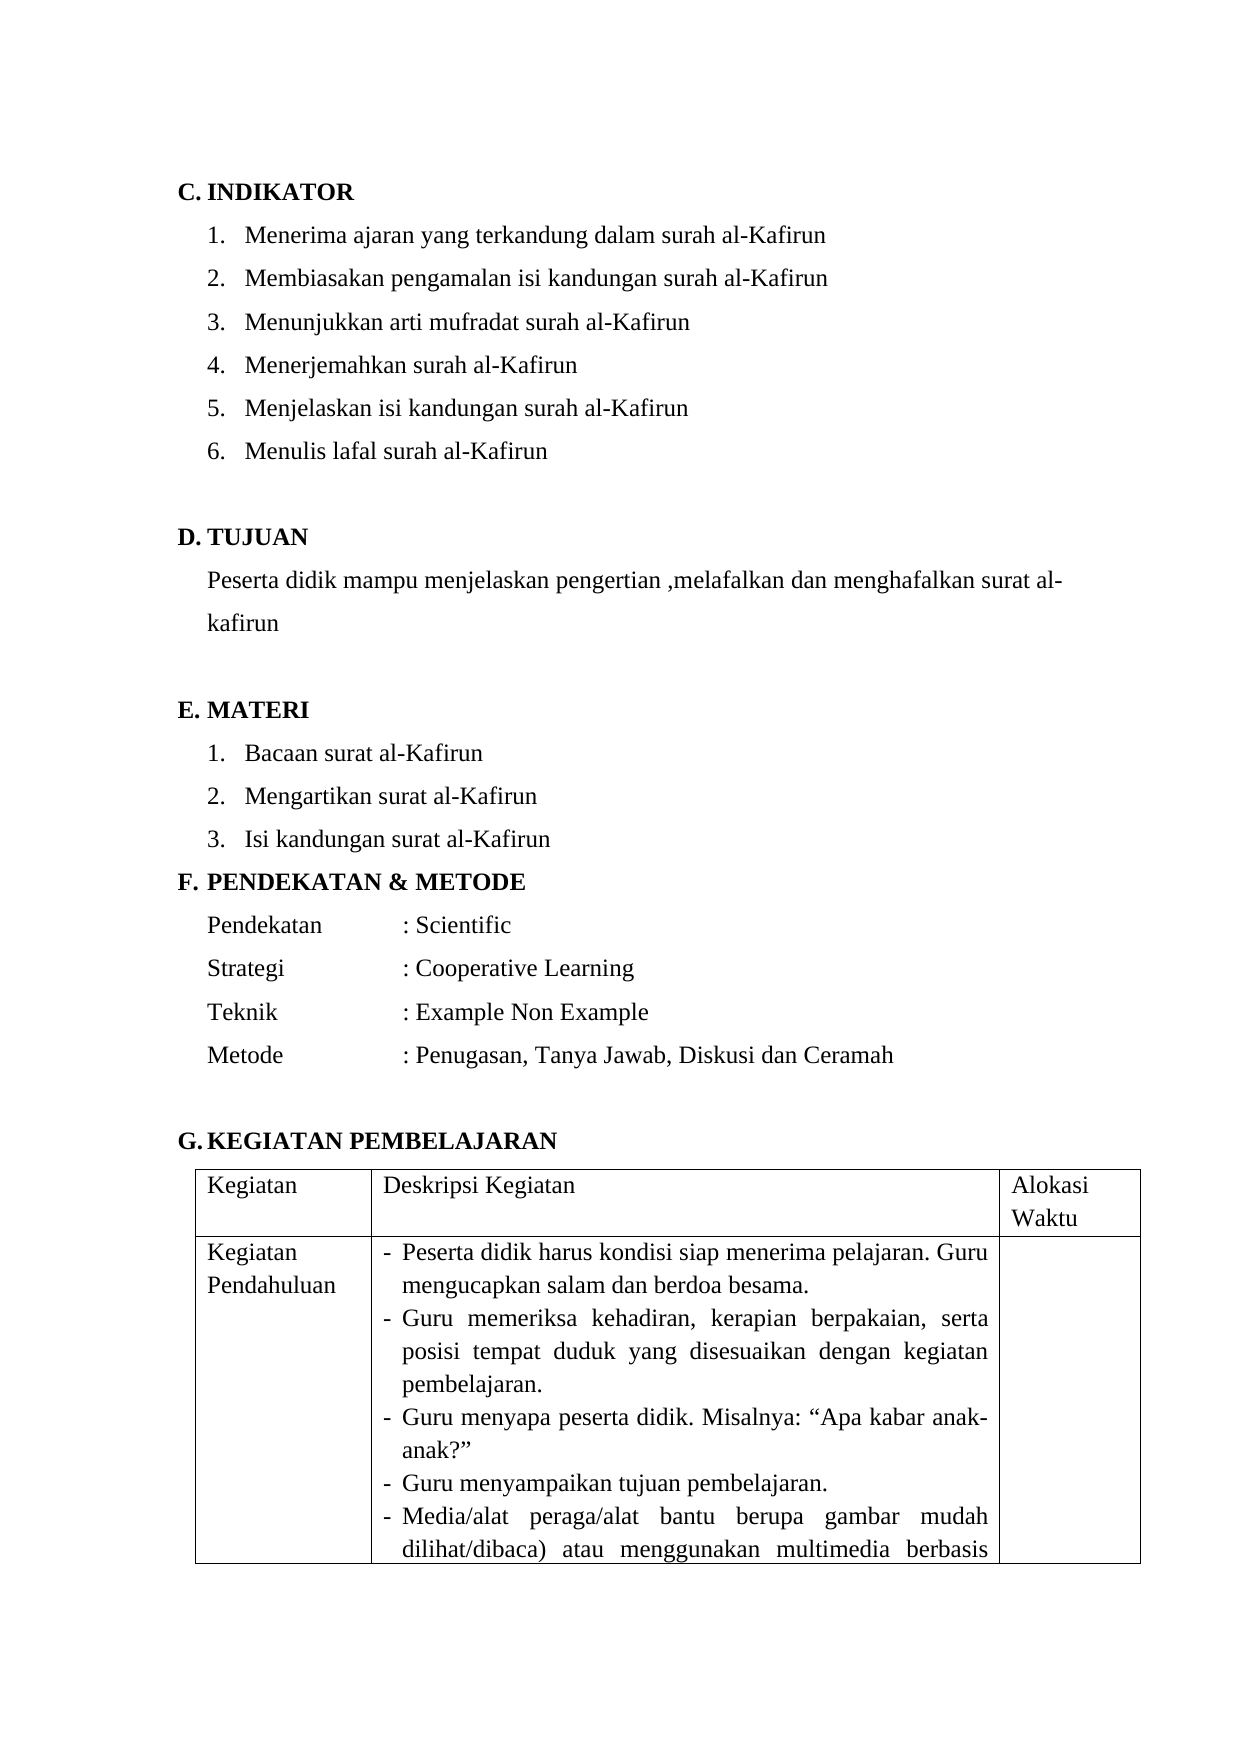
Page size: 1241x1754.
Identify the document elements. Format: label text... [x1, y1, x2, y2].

list Membiasakan pengamalan isi kandungan surah al-Kafirun [207, 263, 1063, 292]
list Mengartikan surat al-Kafirun [207, 781, 1063, 810]
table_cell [372, 1237, 999, 1563]
list INDIKATOR [177, 177, 1063, 206]
list Menerima ajaran yang terkandung dalam surah al-Kafirun [207, 220, 1063, 249]
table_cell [196, 1237, 371, 1563]
list Menulis lafal surah al-Kafirun [207, 436, 1063, 465]
list Bacaan surat al-Kafirun [207, 738, 1063, 767]
list Teknik : Example Non Example [207, 997, 1063, 1025]
list Pendekatan : Scientific [207, 910, 1063, 939]
list Menerjemahkan surah al-Kafirun [207, 350, 1063, 378]
table_header Deskripsi Kegiatan [372, 1170, 999, 1236]
list Metode : Penugasan, Tanya Jawab, Diskusi dan Ceramah [207, 1040, 1063, 1068]
list KEGIATAN PEMBELAJARAN [177, 1126, 1063, 1155]
list PENDEKATAN & METODE [177, 867, 1063, 896]
list Strategi : Cooperative Learning [207, 953, 1063, 982]
list TUJUAN [177, 522, 1063, 551]
table_cell [1000, 1237, 1140, 1563]
text Peserta didik mampu menjelaskan pengertian ,melafalkan dan menghafalkan surat al-kafirun [207, 565, 1063, 637]
table_header Kegiatan [196, 1170, 371, 1236]
list Menjelaskan isi kandungan surah al-Kafirun [207, 393, 1063, 422]
table_header Alokasi Waktu [1000, 1170, 1140, 1236]
list MATERI [177, 695, 1063, 723]
list Isi kandungan surat al-Kafirun [207, 824, 1063, 853]
list Menunjukkan arti mufradat surah al-Kafirun [207, 307, 1063, 335]
